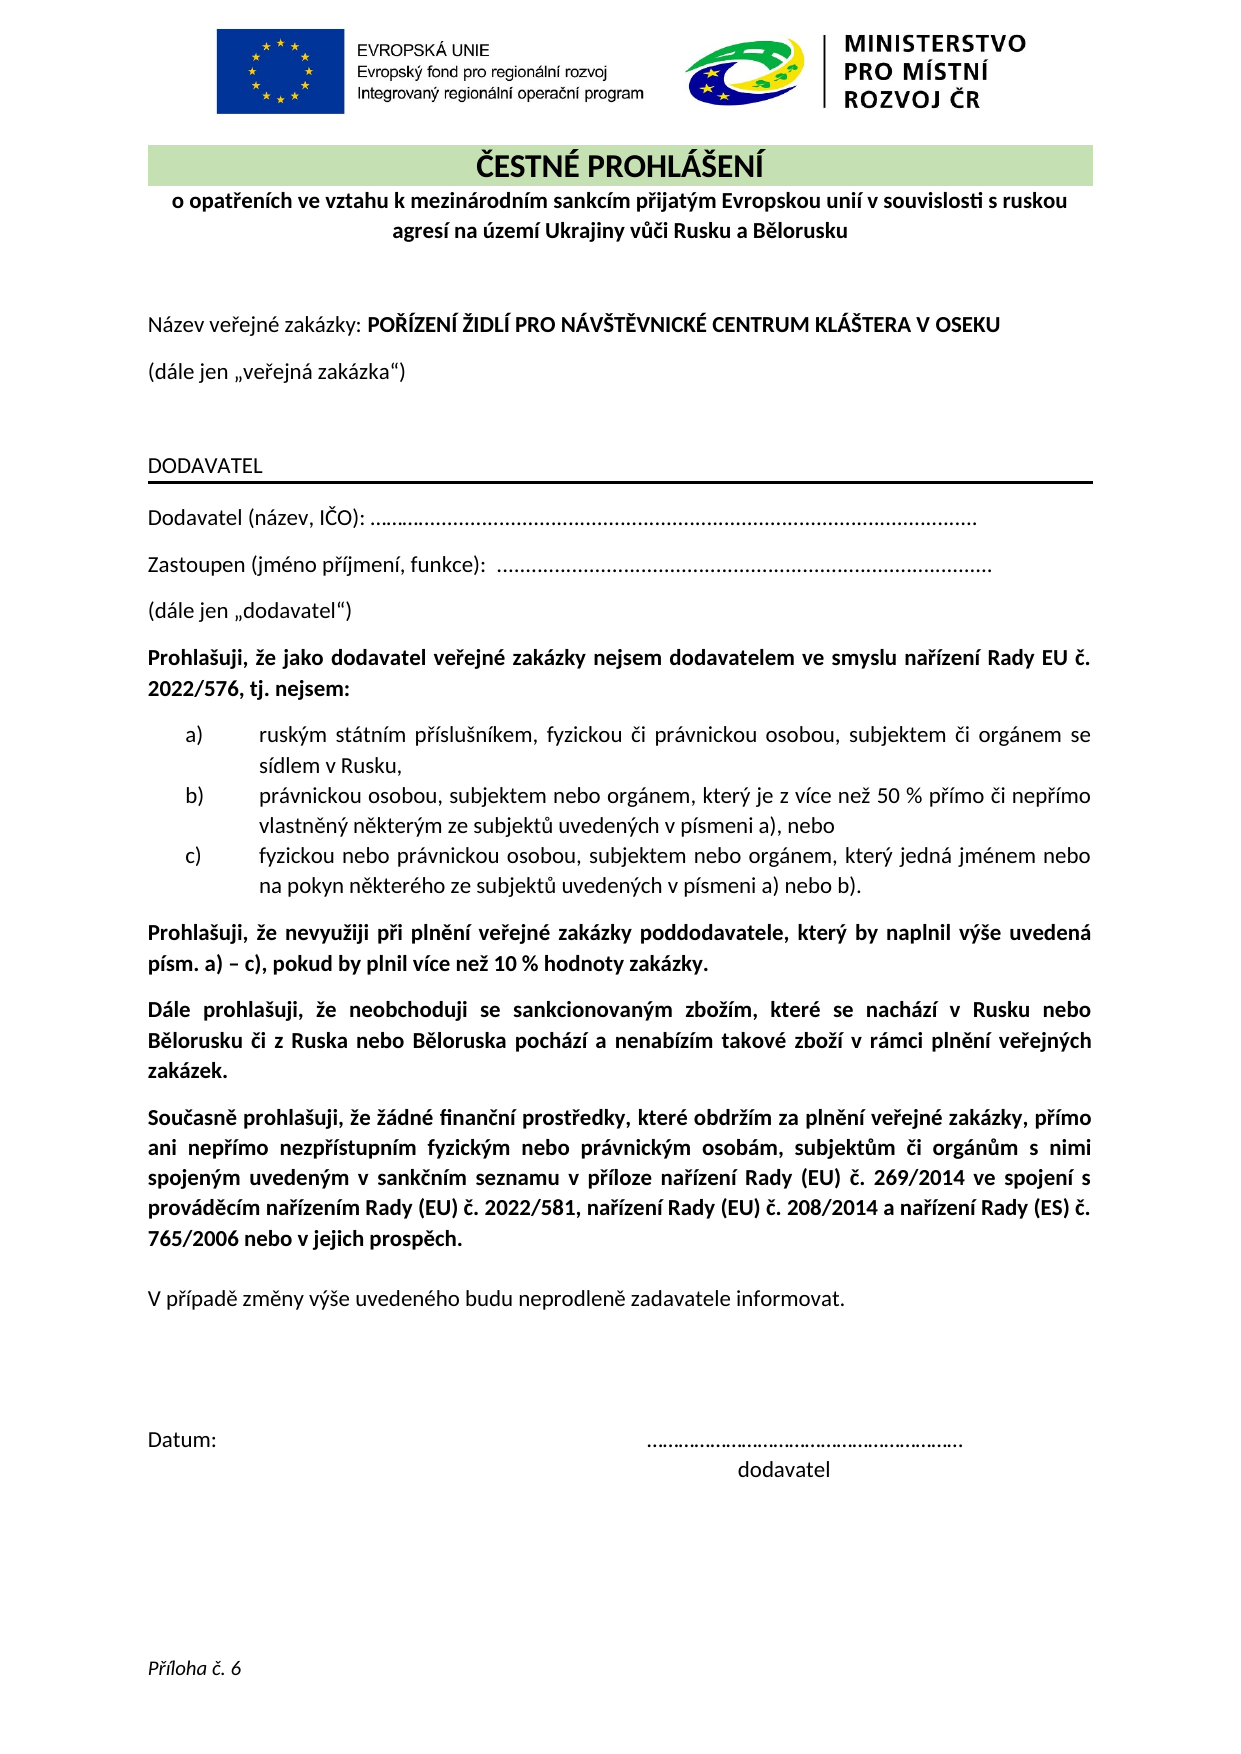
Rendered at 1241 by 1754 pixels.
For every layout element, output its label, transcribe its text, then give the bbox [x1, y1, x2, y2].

text Název veřejné zakázky: POŘÍZENÍ ŽIDLÍ PRO NÁVŠTĚVNICKÉ CENTRUM KLÁŠTERA V OSEKU [148, 310, 1093, 338]
picture [188, 0, 1053, 142]
text V případě změny výše uvedeného budu neprodleně zadavatele informovat. [148, 1284, 1093, 1312]
text dodavatel [148, 1455, 1093, 1483]
text Dodavatel (název, IČO): ………................................................................................................. [148, 503, 1093, 531]
text (dále jen „veřejná zakázka“) [148, 357, 1093, 385]
list fyzickou nebo právnickou osobou, subjektem nebo orgánem, který jedná jménem nebo na pokyn některého ze subjektů uvedených v písmeni a) nebo b). [185, 841, 1093, 899]
text o opatřeních ve vztahu k mezinárodním sankcím přijatým Evropskou unií v souvislosti s ruskou agresí na území Ukrajiny vůči Rusku a Bělorusku [148, 186, 1093, 244]
text Současně prohlašuji, že žádné finanční prostředky, které obdržím za plnění veřejné zakázky, přímo ani nepřímo nezpřístupním fyzickým nebo právnickým osobám, subjektům či orgánům s nimi spojeným uvedeným v sankčním seznamu v příloze nařízení Rady (EU) č. 269/2014 ve spojení s prováděcím nařízením Rady (EU) č. 2022/581, nařízení Rady (EU) č. 208/2014 a nařízení Rady (ES) č. 765/2006 nebo v jejich prospěch. [148, 1103, 1093, 1252]
list právnickou osobou, subjektem nebo orgánem, který je z více než 50 % přímo či nepřímo vlastněný některým ze subjektů uvedených v písmeni a), nebo [185, 781, 1093, 839]
text Prohlašuji, že nevyužiji při plnění veřejné zakázky poddodavatele, který by naplnil výše uvedená písm. a) – c), pokud by plnil více než 10 % hodnoty zakázky. [148, 918, 1093, 977]
text DODAVATEL [148, 451, 1093, 481]
text Zastoupen (jméno příjmení, funkce): ...................................................................................... [148, 550, 1093, 578]
text Prohlašuji, že jako dodavatel veřejné zakázky nejsem dodavatelem ve smyslu nařízení Rady EU č. 2022/576, tj. nejsem: [148, 643, 1093, 702]
text Datum: …………………………………………………… [148, 1425, 1093, 1453]
text ČESTNÉ PROHLÁŠENÍ [148, 145, 1093, 186]
text (dále jen „dodavatel“) [148, 597, 1093, 624]
list ruským státním příslušníkem, fyzickou či právnickou osobou, subjektem či orgánem se sídlem v Rusku, [185, 721, 1093, 779]
text Dále prohlašuji, že neobchoduji se sankcionovaným zbožím, které se nachází v Rusku nebo Bělorusku či z Ruska nebo Běloruska pochází a nenabízím takové zboží v rámci plnění veřejných zakázek. [148, 996, 1093, 1084]
